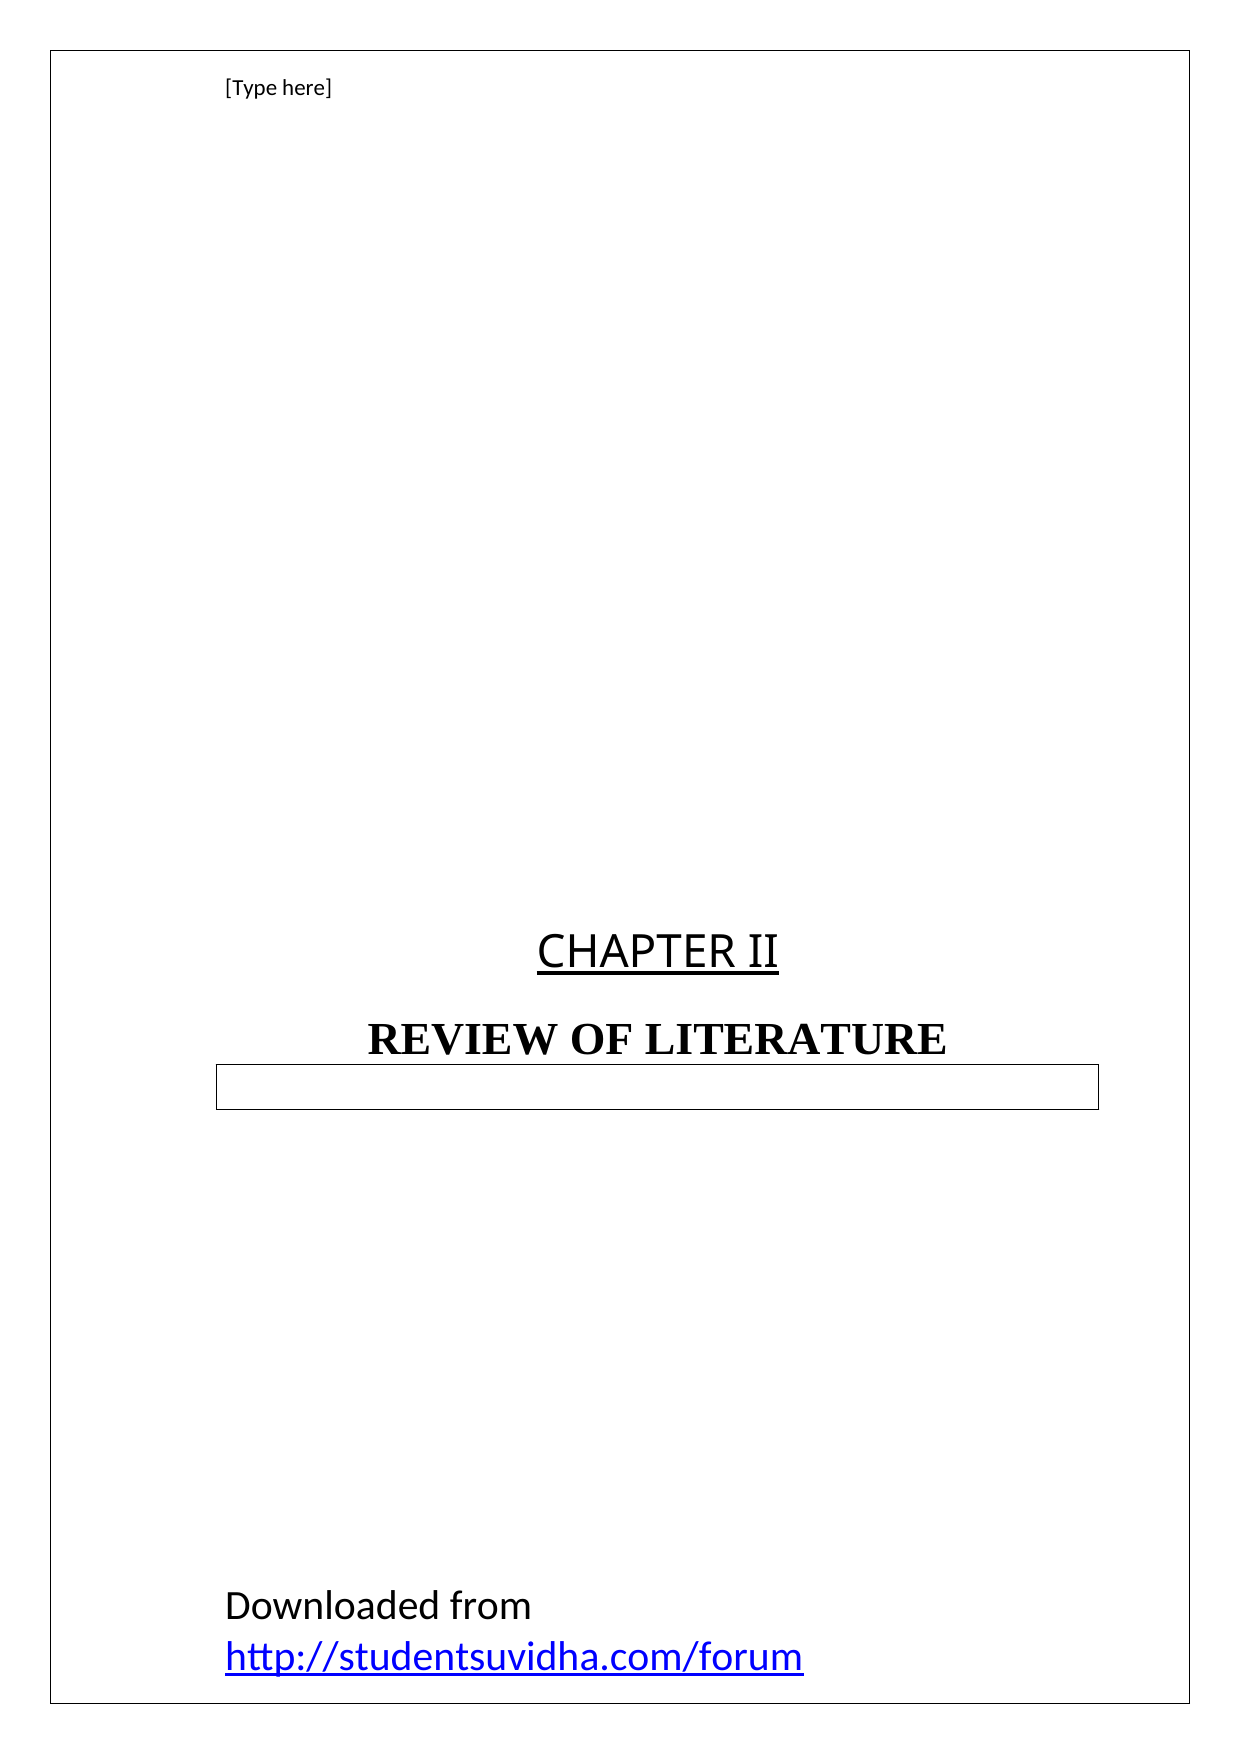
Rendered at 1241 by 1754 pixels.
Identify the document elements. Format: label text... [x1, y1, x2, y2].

text CHAPTER II [225, 919, 1090, 981]
text REVIEW OF LITERATURE [225, 1011, 1090, 1064]
